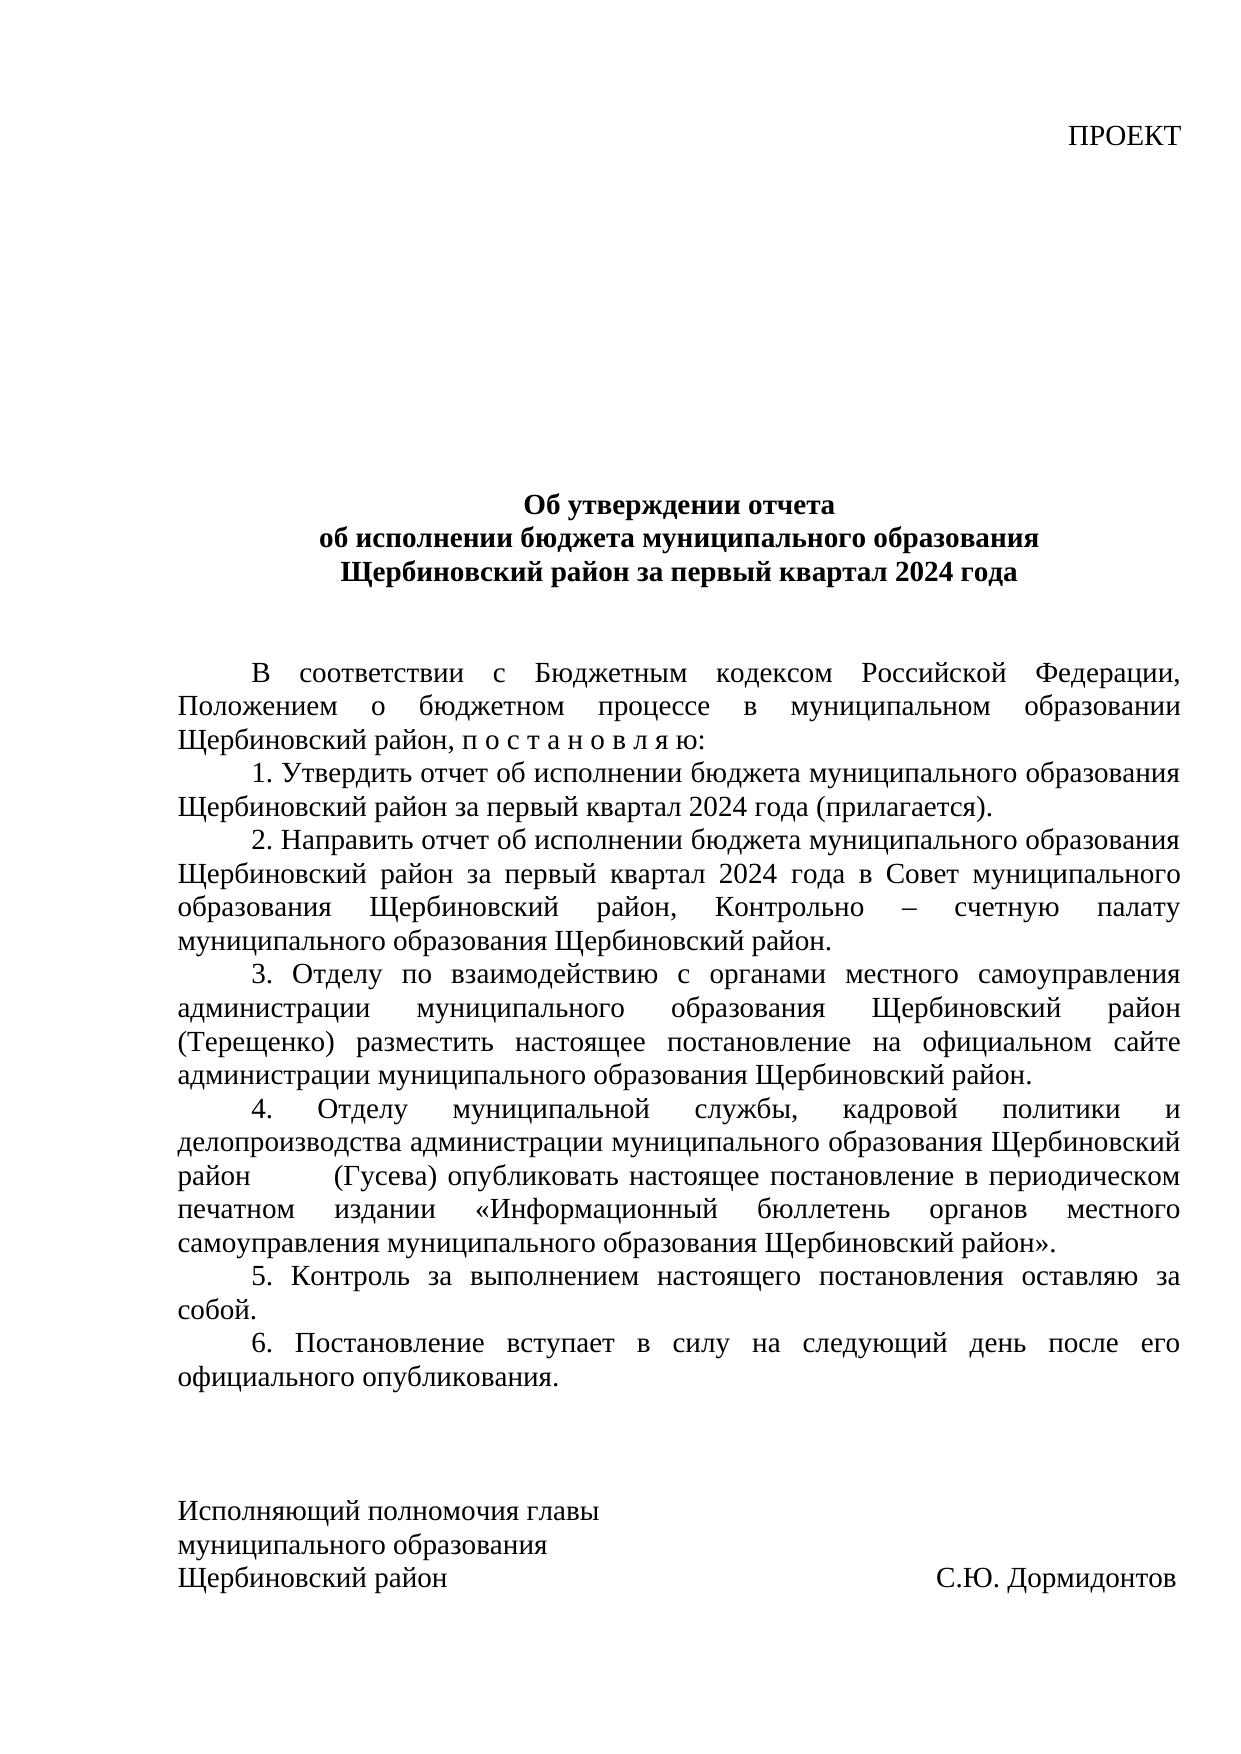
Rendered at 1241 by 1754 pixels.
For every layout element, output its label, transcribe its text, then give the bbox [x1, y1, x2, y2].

text Исполняющий полномочия главы [177, 1493, 1181, 1527]
text об исполнении бюджета муниципального образования [236, 521, 1122, 554]
text ПРОЕКТ [177, 118, 1181, 152]
text Щербиновский район С.Ю. Дормидонтов [177, 1560, 1181, 1594]
text Об утверждении отчета [236, 487, 1122, 521]
text 4. Отделу муниципальной службы, кадровой политики и делопроизводства администрации муниципального образования Щербиновский район (Гусева) опубликовать настоящее постановление в периодическом печатном издании «Информационный бюллетень органов местного самоуправления муниципального образования Щербиновский район». [177, 1091, 1181, 1258]
text муниципального образования [177, 1527, 1181, 1560]
text В соответствии с Бюджетным кодексом Российской Федерации, Положением о бюджетном процессе в муниципальном образовании Щербиновский район, п о с т а н о в л я ю: [177, 655, 1181, 755]
text 5. Контроль за выполнением настоящего постановления оставляю за собой. [177, 1258, 1181, 1326]
text 2. Направить отчет об исполнении бюджета муниципального образования Щербиновский район за первый квартал 2024 года в Совет муниципального образования Щербиновский район, Контрольно – счетную палату муниципального образования Щербиновский район. [177, 822, 1181, 957]
text 6. Постановление вступает в силу на следующий день после его официального опубликования. [177, 1326, 1181, 1393]
text 1. Утвердить отчет об исполнении бюджета муниципального образования Щербиновский район за первый квартал 2024 года (прилагается). [177, 755, 1181, 822]
text Щербиновский район за первый квартал 2024 года [236, 554, 1122, 588]
text 3. Отделу по взаимодействию с органами местного самоуправления администрации муниципального образования Щербиновский район (Терещенко) разместить настоящее постановление на официальном сайте администрации муниципального образования Щербиновский район. [177, 957, 1181, 1091]
